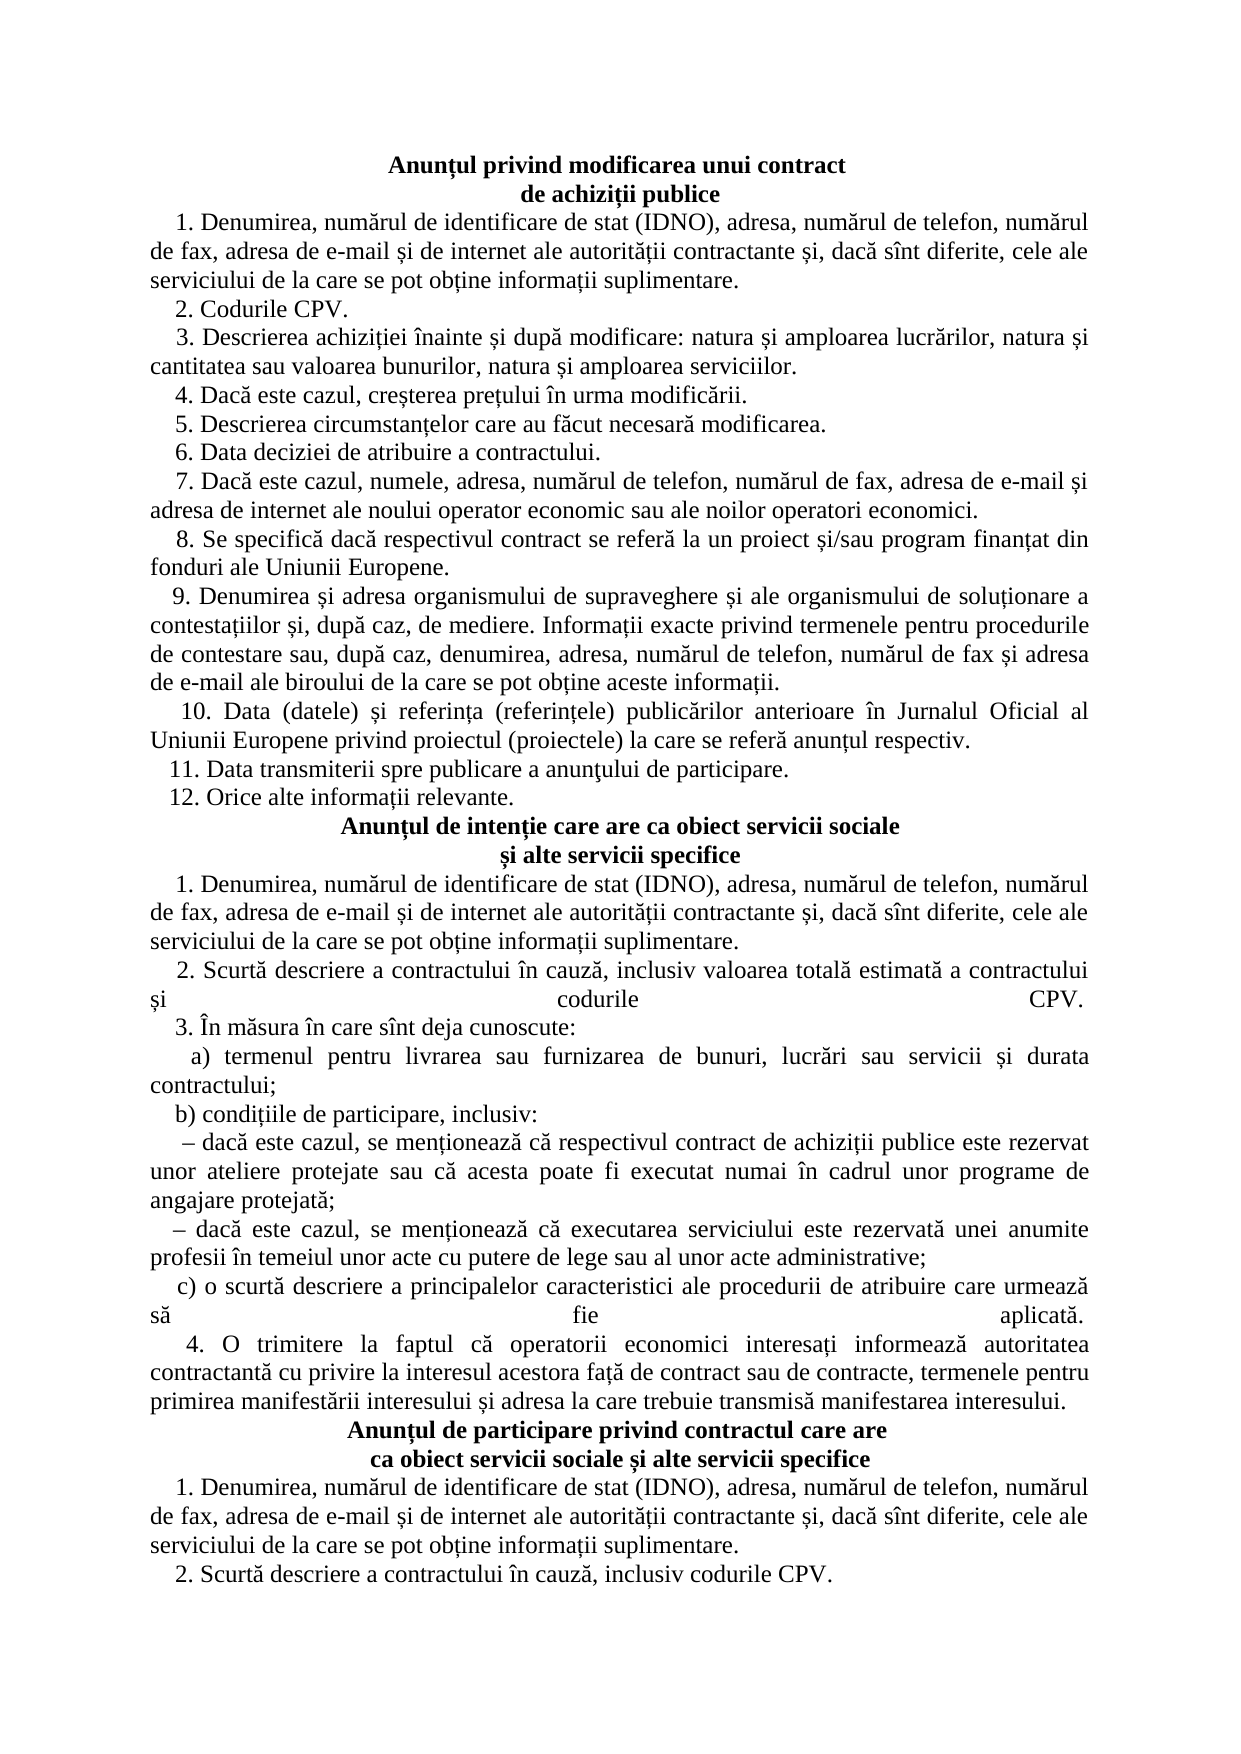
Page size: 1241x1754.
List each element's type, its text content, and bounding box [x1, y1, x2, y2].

text 10. Data (datele) și referința (referințele) publicărilor anterioare în Jurnalul Oficial al Uniunii Europene privind proiectul (proiectele) la care se referă anunțul respectiv. [150, 696, 1090, 754]
text b) condițiile de participare, inclusiv: [150, 1099, 1090, 1127]
text Anunțul privind modificarea unui contract de achiziții publice [150, 150, 1090, 207]
text 2. Codurile CPV. [150, 294, 1090, 322]
text Anunțul de intenție care are ca obiect servicii sociale și alte servicii specifice [150, 811, 1090, 869]
text 3. Descrierea achiziției înainte și după modificare: natura și amploarea lucrărilor, natura și cantitatea sau valoarea bunurilor, natura și amploarea serviciilor. [150, 322, 1090, 380]
text 5. Descrierea circumstanțelor care au făcut necesară modificarea. [150, 409, 1090, 437]
text 2. Scurtă descriere a contractului în cauză, inclusiv valoarea totală estimată a contractului și codurile CPV. 3. În măsura în care sînt deja cunoscute: [150, 955, 1090, 1041]
text 12. Orice alte informații relevante. [150, 782, 1090, 811]
text 4. Dacă este cazul, creșterea prețului în urma modificării. [150, 380, 1090, 409]
text 9. Denumirea și adresa organismului de supraveghere și ale organismului de soluționare a contestațiilor și, după caz, de mediere. Informații exacte privind termenele pentru procedurile de contestare sau, după caz, denumirea, adresa, numărul de telefon, numărul de fax și adresa de e-mail ale biroului de la care se pot obține aceste informații. [150, 581, 1090, 696]
text – dacă este cazul, se menționează că executarea serviciului este rezervată unei anumite profesii în temeiul unor acte cu putere de lege sau al unor acte administrative; [150, 1214, 1090, 1271]
text – dacă este cazul, se menționează că respectivul contract de achiziții publice este rezervat unor ateliere protejate sau că acesta poate fi executat numai în cadrul unor programe de angajare protejată; [150, 1127, 1090, 1214]
text 7. Dacă este cazul, numele, adresa, numărul de telefon, numărul de fax, adresa de e-mail și adresa de internet ale noului operator economic sau ale noilor operatori economici. [150, 466, 1090, 524]
text 6. Data deciziei de atribuire a contractului. [150, 437, 1090, 466]
text 1. Denumirea, numărul de identificare de stat (IDNO), adresa, numărul de telefon, numărul de fax, adresa de e-mail și de internet ale autorității contractante și, dacă sînt diferite, cele ale serviciului de la care se pot obține informații suplimentare. [150, 1472, 1090, 1559]
text 11. Data transmiterii spre publicare a anunţului de participare. [150, 754, 1090, 782]
text Anunțul de participare privind contractul care are ca obiect servicii sociale și alte servicii specifice [150, 1415, 1090, 1472]
text c) o scurtă descriere a principalelor caracteristici ale procedurii de atribuire care urmează să fie aplicată. 4. O trimitere la faptul că operatorii economici interesați informează autoritatea contractantă cu privire la interesul acestora față de contract sau de contracte, termenele pentru primirea manifestării interesului și adresa la care trebuie transmisă manifestarea interesului. [150, 1271, 1090, 1415]
text 1. Denumirea, numărul de identificare de stat (IDNO), adresa, numărul de telefon, numărul de fax, adresa de e-mail și de internet ale autorității contractante și, dacă sînt diferite, cele ale serviciului de la care se pot obține informații suplimentare. [150, 207, 1090, 294]
text 2. Scurtă descriere a contractului în cauză, inclusiv codurile CPV. [150, 1559, 1090, 1587]
text a) termenul pentru livrarea sau furnizarea de bunuri, lucrări sau servicii și durata contractului; [150, 1041, 1090, 1099]
text 8. Se specifică dacă respectivul contract se referă la un proiect și/sau program finanțat din fonduri ale Uniunii Europene. [150, 524, 1090, 581]
text 1. Denumirea, numărul de identificare de stat (IDNO), adresa, numărul de telefon, numărul de fax, adresa de e-mail și de internet ale autorității contractante și, dacă sînt diferite, cele ale serviciului de la care se pot obține informații suplimentare. [150, 869, 1090, 955]
